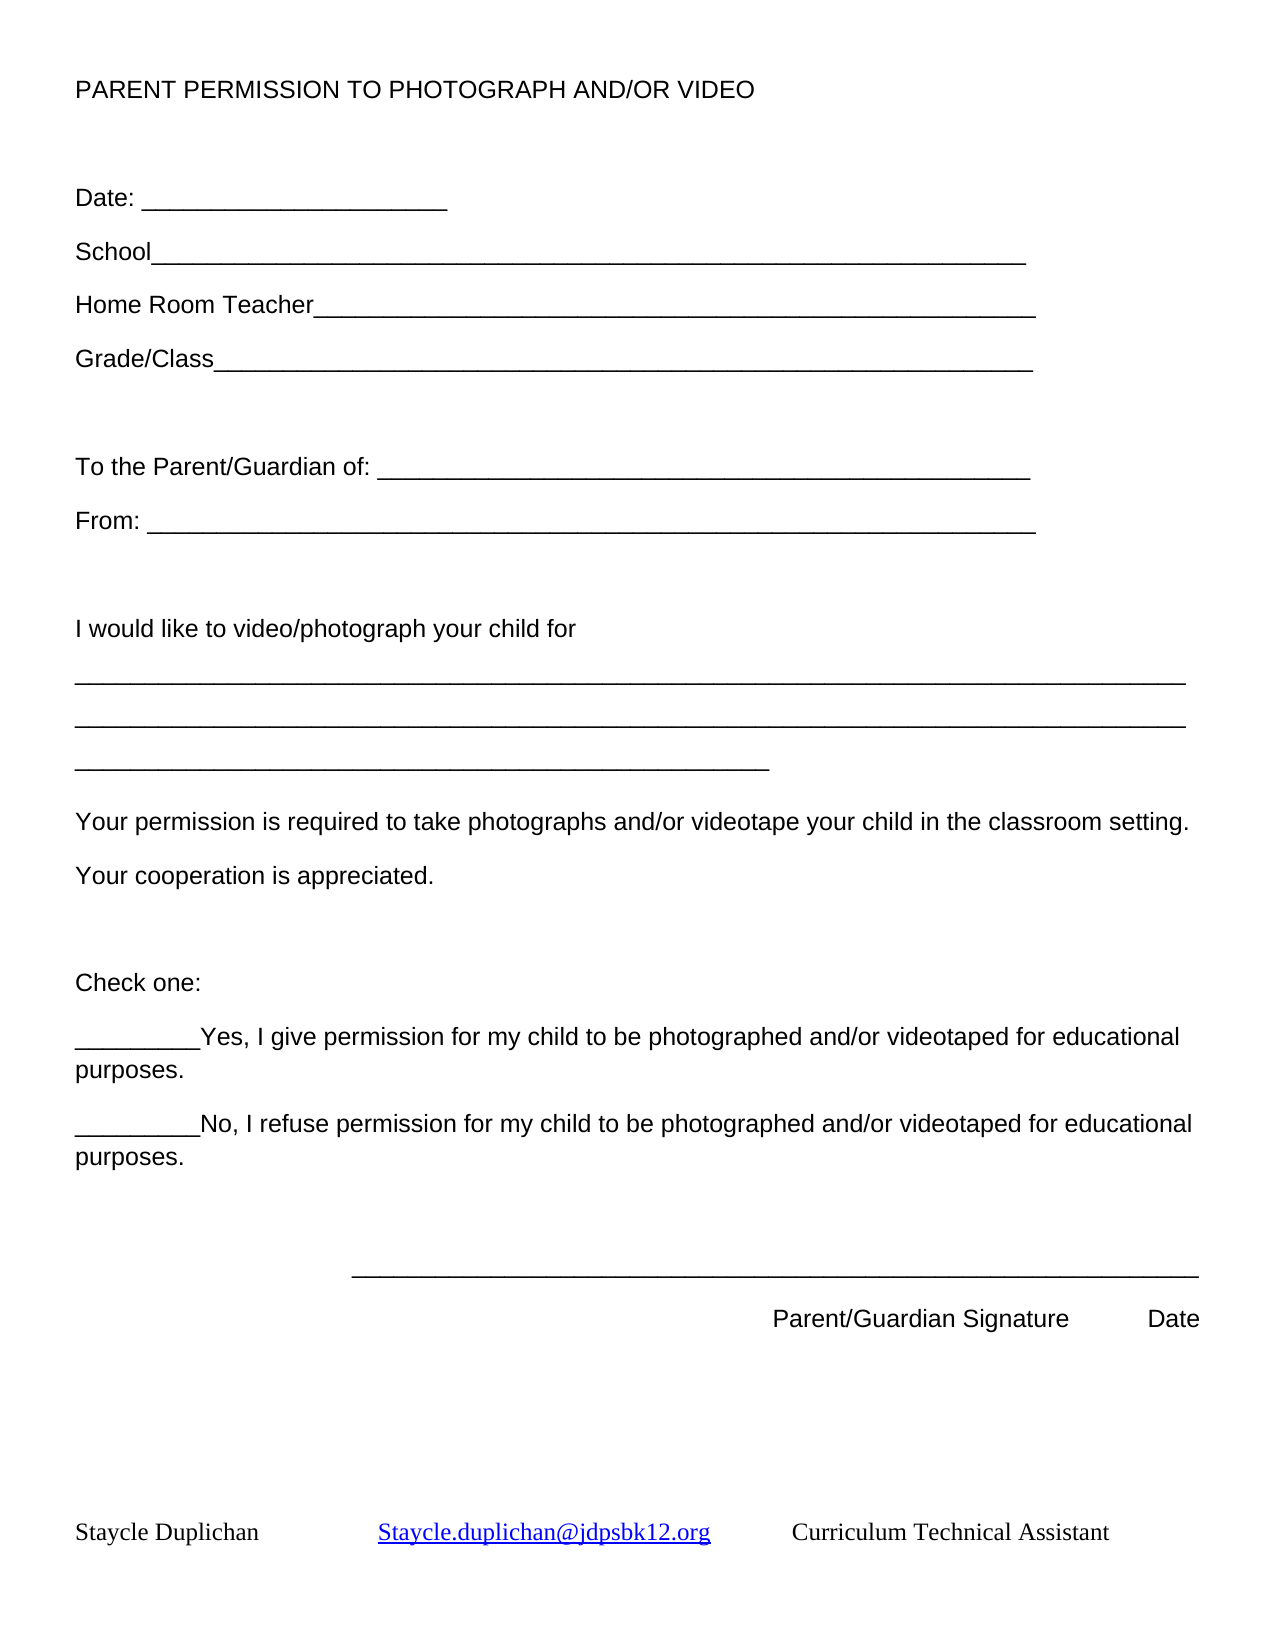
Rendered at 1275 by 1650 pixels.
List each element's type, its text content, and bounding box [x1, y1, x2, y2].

text I would like to video/photograph your child for __________________________________________________________________________________________________________________________________________________________________________________________________________________ [75, 613, 1200, 772]
text To the Parent/Guardian of: _______________________________________________ [75, 452, 1200, 481]
text From: ________________________________________________________________ [75, 506, 1200, 534]
text _____________________________________________________________ [75, 1250, 1200, 1279]
text PARENT PERMISSION TO PHOTOGRAPH AND/OR VIDEO [75, 75, 1200, 104]
text _________Yes, I give permission for my child to be photographed and/or videotaped for educational purposes. [75, 1022, 1200, 1084]
text Your cooperation is appreciated. [75, 861, 1200, 889]
text Home Room Teacher____________________________________________________ [75, 290, 1200, 319]
text Check one: [75, 968, 1200, 997]
text Your permission is required to take photographs and/or videotape your child in the classroom setting. [75, 807, 1200, 836]
text Parent/Guardian Signature Date [75, 1304, 1200, 1332]
text Grade/Class___________________________________________________________ [75, 344, 1200, 373]
text _________No, I refuse permission for my child to be photographed and/or videotaped for educational purposes. [75, 1109, 1200, 1171]
text School_______________________________________________________________ [75, 237, 1200, 265]
text Date: ______________________ [75, 183, 1200, 211]
